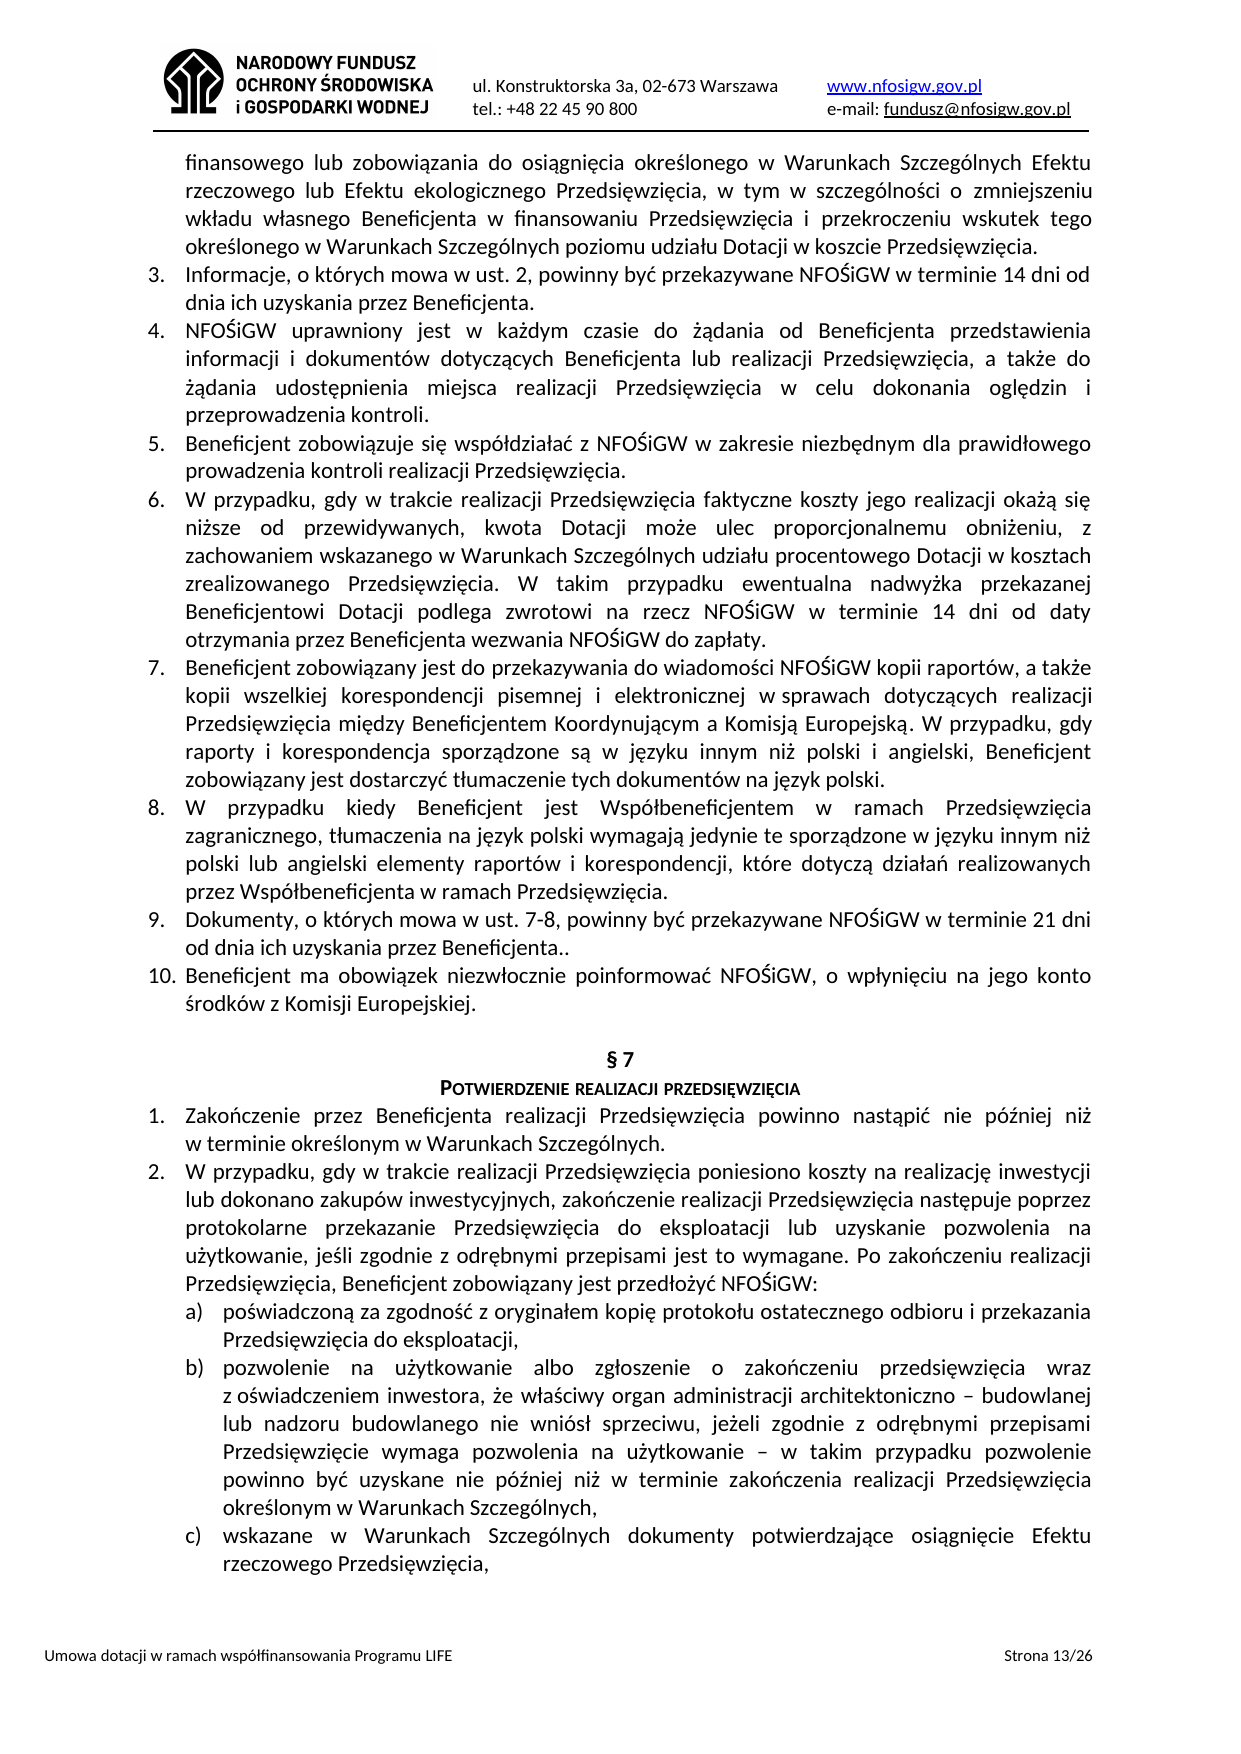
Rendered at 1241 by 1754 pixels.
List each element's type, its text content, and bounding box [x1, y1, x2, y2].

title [148, 148, 1093, 261]
title Dokumenty, o których mowa w ust. 7-8, powinny być przekazywane NFOŚiGW w terminie 21 dni od dnia ich uzyskania przez Beneficjenta.. [148, 905, 1093, 961]
title poświadczoną za zgodność z oryginałem kopię protokołu ostatecznego odbioru i przekazania Przedsięwzięcia do eksploatacji, [185, 1297, 1093, 1353]
title wskazane w Warunkach Szczególnych dokumenty potwierdzające osiągnięcie Efektu rzeczowego Przedsięwzięcia, [185, 1521, 1093, 1577]
title Informacje, o których mowa w ust. 2, powinny być przekazywane NFOŚiGW w terminie 14 dni od dnia ich uzyskania przez Beneficjenta. [148, 261, 1093, 317]
title 1. Zakończenie przez Beneficjenta realizacji Przedsięwzięcia powinno nastąpić nie później niż w terminie określonym w Warunkach Szczególnych. [148, 1101, 1093, 1157]
title Beneficjent zobowiązany jest do przekazywania do wiadomości NFOŚiGW kopii raportów, a także kopii wszelkiej korespondencji pisemnej i elektronicznej w sprawach dotyczących realizacji Przedsięwzięcia między Beneficjentem Koordynującym a Komisją Europejską. W przypadku, gdy raporty i korespondencja sporządzone są w języku innym niż polski i angielski, Beneficjent zobowiązany jest dostarczyć tłumaczenie tych dokumentów na język polski. [148, 653, 1093, 793]
title Beneficjent zobowiązuje się współdziałać z NFOŚiGW w zakresie niezbędnym dla prawidłowego prowadzenia kontroli realizacji Przedsięwzięcia. [148, 429, 1093, 485]
title Beneficjent ma obowiązek niezwłocznie poinformować NFOŚiGW, o wpłynięciu na jego konto środków z Komisji Europejskiej. [148, 961, 1093, 1017]
title 2. W przypadku, gdy w trakcie realizacji Przedsięwzięcia poniesiono koszty na realizację inwestycji lub dokonano zakupów inwestycyjnych, zakończenie realizacji Przedsięwzięcia następuje poprzez protokolarne przekazanie Przedsięwzięcia do eksploatacji lub uzyskanie pozwolenia na użytkowanie, jeśli zgodnie z odrębnymi przepisami jest to wymagane. Po zakończeniu realizacji Przedsięwzięcia, Beneficjent zobowiązany jest przedłożyć NFOŚiGW: [148, 1157, 1093, 1297]
title pozwolenie na użytkowanie albo zgłoszenie o zakończeniu przedsięwzięcia wraz z oświadczeniem inwestora, że właściwy organ administracji architektoniczno – budowlanej lub nadzoru budowlanego nie wniósł sprzeciwu, jeżeli zgodnie z odrębnymi przepisami Przedsięwzięcie wymaga pozwolenia na użytkowanie – w takim przypadku pozwolenie powinno być uzyskane nie później niż w terminie zakończenia realizacji Przedsięwzięcia określonym w Warunkach Szczególnych, [185, 1353, 1093, 1521]
title § 7 [148, 1045, 1093, 1073]
title Potwierdzenie realizacji przedsięwzięcia [148, 1073, 1093, 1101]
title W przypadku kiedy Beneficjent jest Współbeneficjentem w ramach Przedsięwzięcia zagranicznego, tłumaczenia na język polski wymagają jedynie te sporządzone w języku innym niż polski lub angielski elementy raportów i korespondencji, które dotyczą działań realizowanych przez Współbeneficjenta w ramach Przedsięwzięcia. [148, 793, 1093, 905]
picture [161, 44, 437, 120]
title NFOŚiGW uprawniony jest w każdym czasie do żądania od Beneficjenta przedstawienia informacji i dokumentów dotyczących Beneficjenta lub realizacji Przedsięwzięcia, a także do żądania udostępnienia miejsca realizacji Przedsięwzięcia w celu dokonania oględzin i przeprowadzenia kontroli. [148, 317, 1093, 429]
title W przypadku, gdy w trakcie realizacji Przedsięwzięcia faktyczne koszty jego realizacji okażą się niższe od przewidywanych, kwota Dotacji może ulec proporcjonalnemu obniżeniu, z zachowaniem wskazanego w Warunkach Szczególnych udziału procentowego Dotacji w kosztach zrealizowanego Przedsięwzięcia. W takim przypadku ewentualna nadwyżka przekazanej Beneficjentowi Dotacji podlega zwrotowi na rzecz NFOŚiGW w terminie 14 dni od daty otrzymania przez Beneficjenta wezwania NFOŚiGW do zapłaty. [148, 485, 1093, 653]
